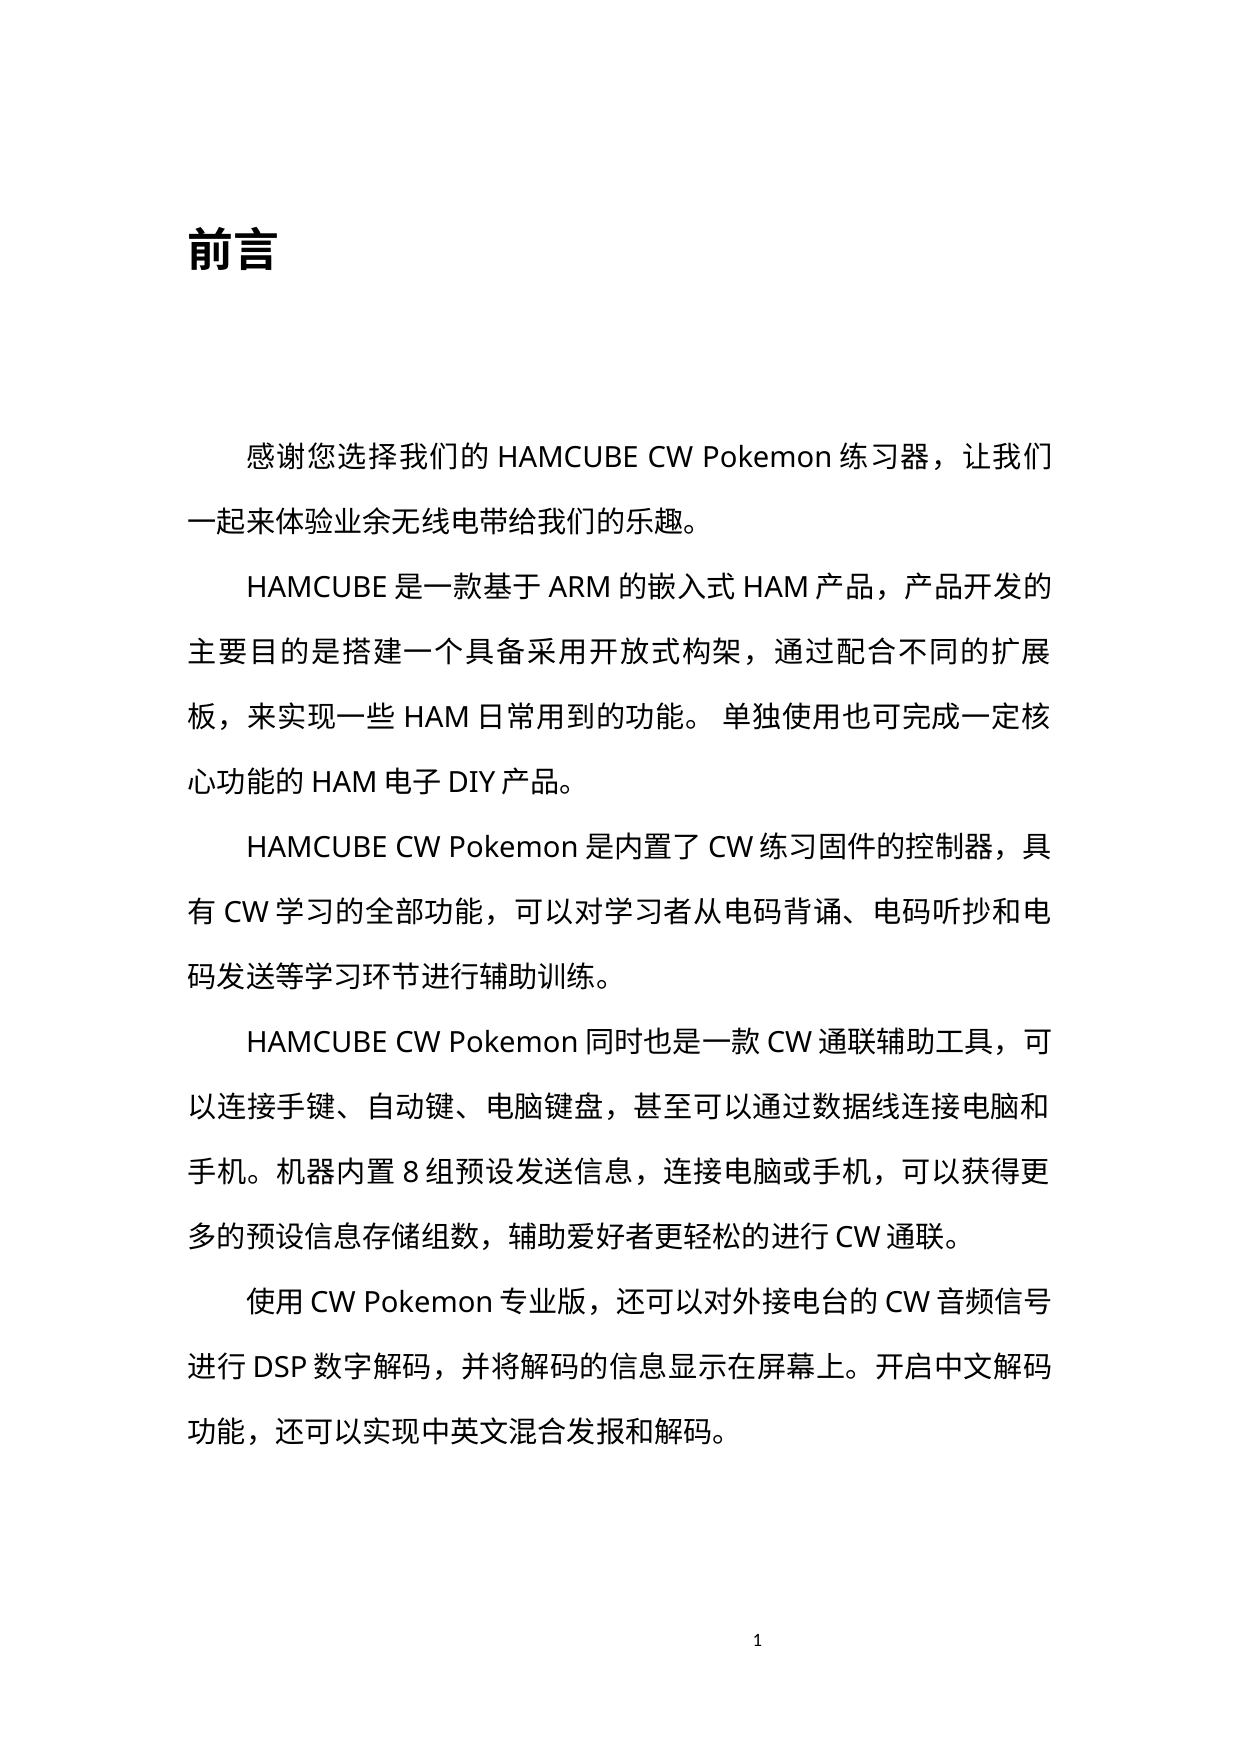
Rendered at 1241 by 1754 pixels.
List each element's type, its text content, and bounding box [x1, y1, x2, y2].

text HAMCUBE是一款基于ARM的嵌入式HAM产品，产品开发的主要目的是搭建一个具备采用开放式构架，通过配合不同的扩展板，来实现一些HAM日常用到的功能。 单独使用也可完成一定核心功能的 HAM电子DIY产品。 [187, 552, 1053, 812]
text HAMCUBE CW Pokemon同时也是一款CW通联辅助工具，可以连接手键、自动键、电脑键盘，甚至可以通过数据线连接电脑和手机。机器内置8组预设发送信息，连接电脑或手机，可以获得更多的预设信息存储组数，辅助爱好者更轻松的进行CW通联。 [187, 1007, 1053, 1267]
subtitle 前言 [187, 197, 1053, 295]
text HAMCUBE CW Pokemon是内置了CW练习固件的控制器，具有CW学习的全部功能，可以对学习者从电码背诵、电码听抄和电码发送等学习环节进行辅助训练。 [187, 812, 1053, 1007]
text 感谢您选择我们的HAMCUBE CW Pokemon练习器，让我们一起来体验业余无线电带给我们的乐趣。 [187, 422, 1053, 552]
text 使用CW Pokemon专业版，还可以对外接电台的CW音频信号进行DSP数字解码，并将解码的信息显示在屏幕上。开启中文解码功能，还可以实现中英文混合发报和解码。 [187, 1267, 1053, 1462]
